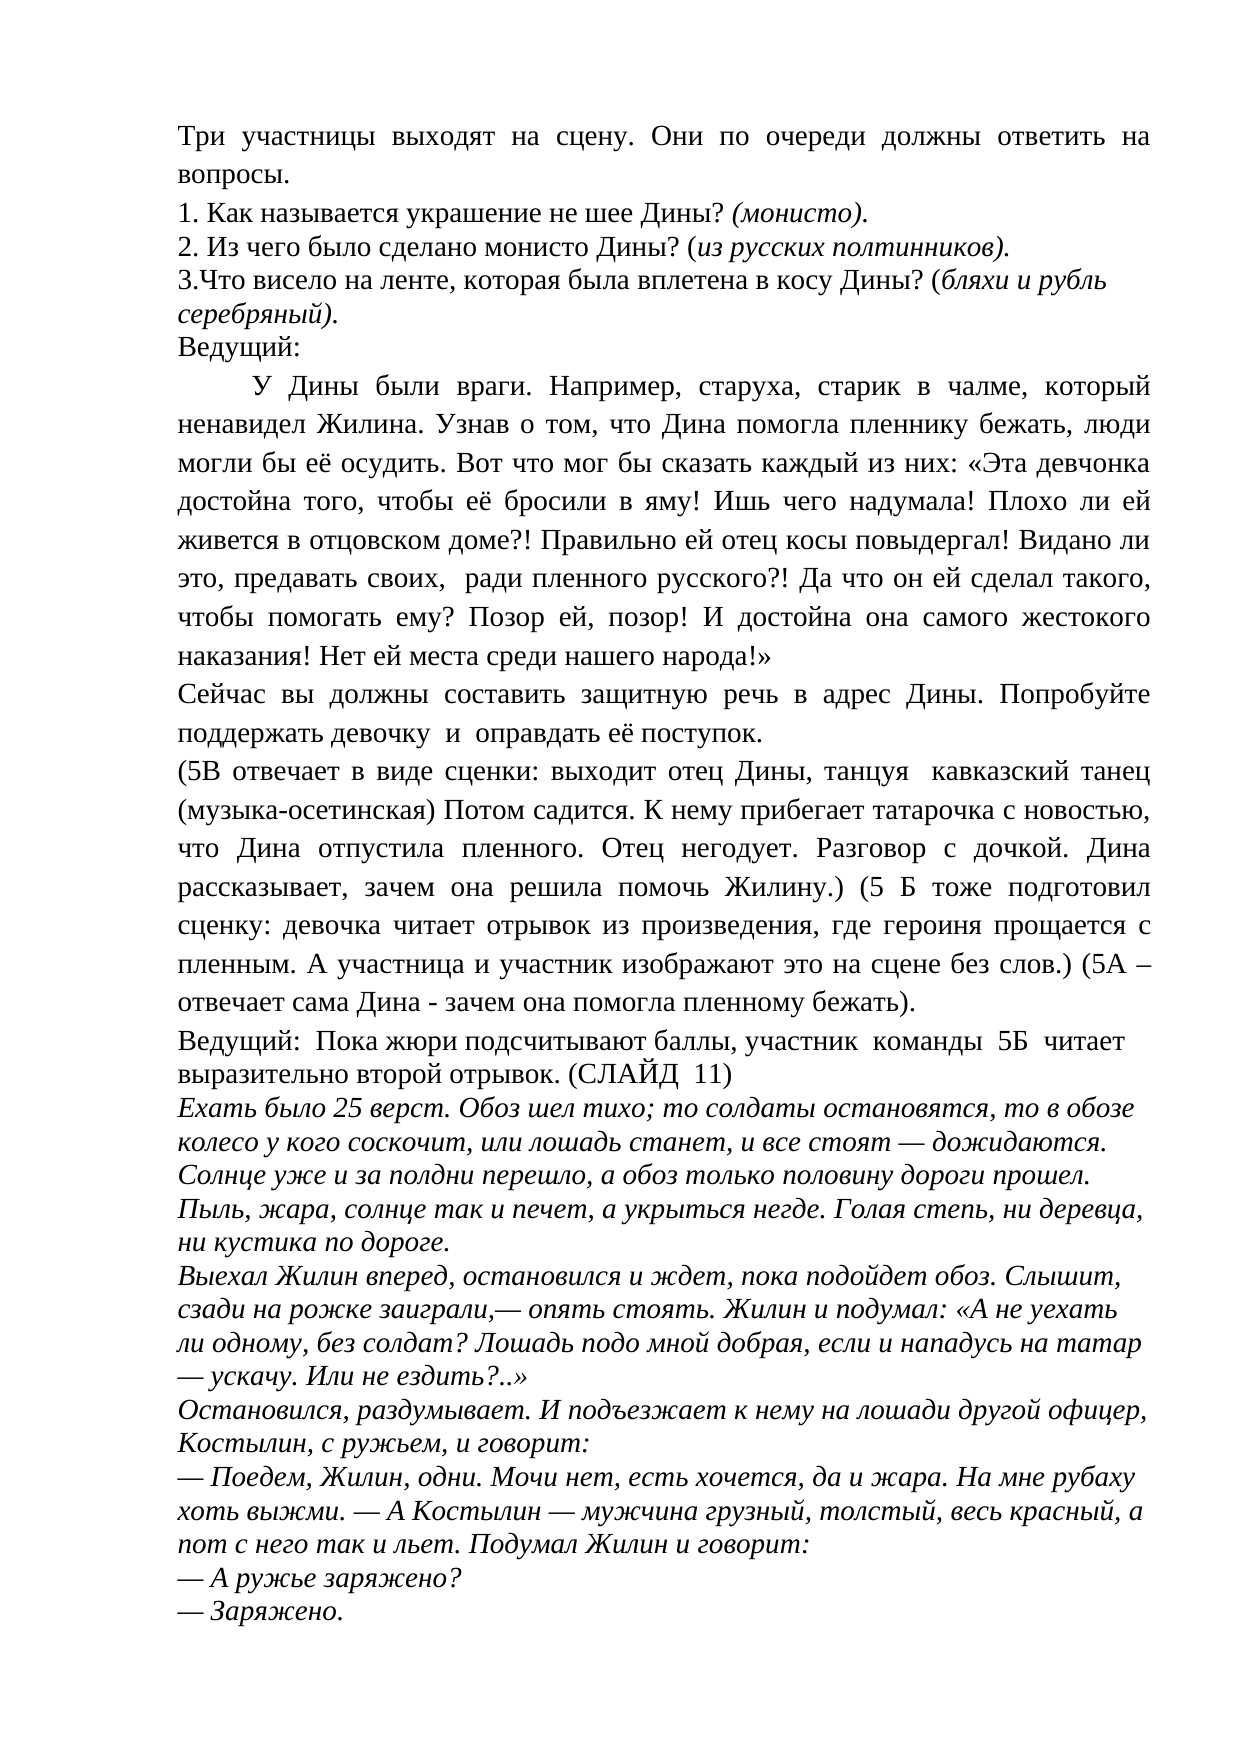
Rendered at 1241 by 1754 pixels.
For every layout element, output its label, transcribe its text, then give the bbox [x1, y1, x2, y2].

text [177, 118, 1152, 190]
text У Дины были враги. Например, старуха, старик в чалме, который ненавидел Жилина. Узнав о том, что Дина помогла пленнику бежать, люди могли бы её осудить. Вот что мог бы сказать каждый из них: «Эта девчонка достойна того, чтобы её бросили в яму! Ишь чего надумала! Плохо ли ей живется в отцовском доме?! Правильно ей отец косы повыдергал! Видано ли это, предавать своих, ради пленного русского?! Да что он ей сделал такого, чтобы помогать ему? Позор ей, позор! И достойна она самого жестокого наказания! Нет ей места среди нашего народа!» [177, 368, 1152, 671]
text 2. Из чего было сделано монисто Дины? (из русских полтинников). [177, 229, 1152, 262]
text Остановился, раздумывает. И подъезжает к нему на лошади другой офицер, Костылин, с ружьем, и говорит: [177, 1392, 1152, 1459]
text — А ружье заряжено? [177, 1560, 1152, 1593]
text 3.Что висело на ленте, которая была вплетена в косу Дины? (бляхи и рубль серебряный). [177, 262, 1152, 329]
text 1. Как называется украшение не шее Дины? (монисто). [177, 195, 1152, 229]
text — Поедем, Жилин, одни. Мочи нет, есть хочется, да и жара. На мне рубаху хоть выжми. — А Костылин — мужчина грузный, толстый, весь красный, а пот с него так и льет. Подумал Жилин и говорит: [177, 1459, 1152, 1560]
text Солнце уже и за полдни перешло, а обоз только половину дороги прошел. Пыль, жара, солнце так и печет, а укрыться негде. Голая степь, ни деревца, ни кустика по дороге. [177, 1157, 1152, 1258]
text Ведущий: [177, 329, 1152, 363]
text — Заряжено. [177, 1593, 1152, 1627]
text Сейчас вы должны составить защитную речь в адрес Дины. Попробуйте поддержать девочку и оправдать её поступок. [177, 676, 1152, 748]
text Ведущий: Пока жюри подсчитывают баллы, участник команды 5Б читает выразительно второй отрывок. (СЛАЙД 11) [177, 1023, 1152, 1090]
text Ехать было 25 верст. Обоз шел тихо; то солдаты остановятся, то в обозе колесо у кого соскочит, или лошадь станет, и все стоят — дожидаются. [177, 1090, 1152, 1157]
text Выехал Жилин вперед, остановился и ждет, пока подойдет обоз. Слышит, сзади на рожке заиграли,— опять стоять. Жилин и подумал: «А не уехать ли одному, без солдат? Лошадь подо мной добрая, если и нападусь на татар — ускачу. Или не ездить?..» [177, 1258, 1152, 1392]
text (5В отвечает в виде сценки: выходит отец Дины, танцуя кавказский танец (музыка-осетинская) Потом садится. К нему прибегает татарочка с новостью, что Дина отпустила пленного. Отец негодует. Разговор с дочкой. Дина рассказывает, зачем она решила помочь Жилину.) (5 Б тоже подготовил сценку: девочка читает отрывок из произведения, где героиня прощается с пленным. А участница и участник изображают это на сцене без слов.) (5А – отвечает сама Дина - зачем она помогла пленному бежать). [177, 753, 1152, 1018]
